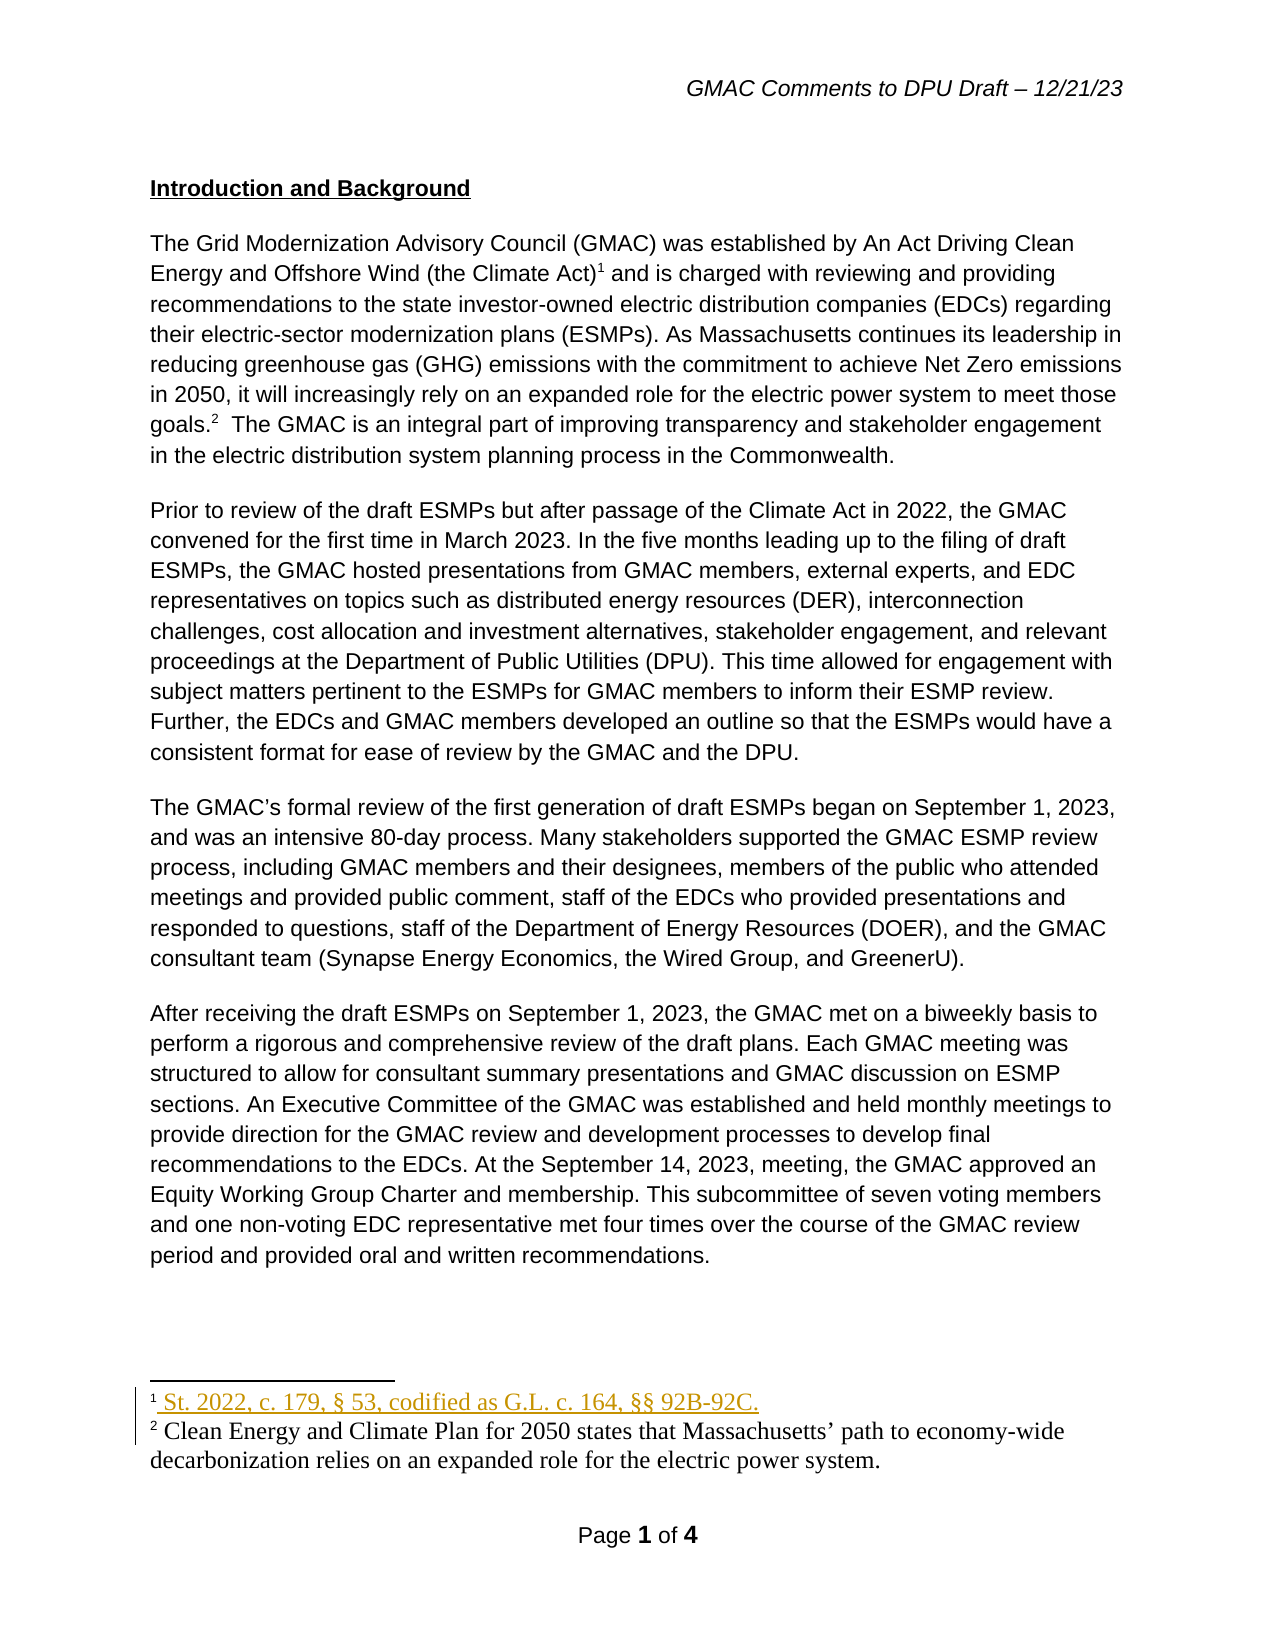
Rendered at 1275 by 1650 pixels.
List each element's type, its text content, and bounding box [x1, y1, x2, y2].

text The GMAC’s formal review of the first generation of draft ESMPs began on September 1, 2023, and was an intensive 80-day process. Many stakeholders supported the GMAC ESMP review process, including GMAC members and their designees, members of the public who attended meetings and provided public comment, staff of the EDCs who provided presentations and responded to questions, staff of the Department of Energy Resources (DOER), and the GMAC consultant team (Synapse Energy Economics, the Wired Group, and GreenerU). [150, 794, 1125, 971]
text Prior to review of the draft ESMPs but after passage of the Climate Act in 2022, the GMAC convened for the first time in March 2023. In the five months leading up to the filing of draft ESMPs, the GMAC hosted presentations from GMAC members, external experts, and EDC representatives on topics such as distributed energy resources (DER), interconnection challenges, cost allocation and investment alternatives, stakeholder engagement, and relevant proceedings at the Department of Public Utilities (DPU). This time allowed for engagement with subject matters pertinent to the ESMPs for GMAC members to inform their ESMP review. Further, the EDCs and GMAC members developed an outline so that the ESMPs would have a consistent format for ease of review by the GMAC and the DPU. [150, 497, 1125, 765]
text After receiving the draft ESMPs on September 1, 2023, the GMAC met on a biweekly basis to perform a rigorous and comprehensive review of the draft plans. Each GMAC meeting was structured to allow for consultant summary presentations and GMAC discussion on ESMP sections. An Executive Committee of the GMAC was established and held monthly meetings to provide direction for the GMAC review and development processes to develop final recommendations to the EDCs. At the September 14, 2023, meeting, the GMAC approved an Equity Working Group Charter and membership. This subcommittee of seven voting members and one non-voting EDC representative met four times over the course of the GMAC review period and provided oral and written recommendations. [150, 1000, 1125, 1268]
text The Grid Modernization Advisory Council (GMAC) was established by An Act Driving Clean Energy and Offshore Wind (the Climate Act) and is charged with reviewing and providing recommendations to the state investor-owned electric distribution companies (EDCs) regarding their electric-sector modernization plans (ESMPs). As Massachusetts continues its leadership in reducing greenhouse gas (GHG) emissions with the commitment to achieve Net Zero emissions in 2050, it will increasingly rely on an expanded role for the electric power system to meet those goals. The GMAC is an integral part of improving transparency and stakeholder engagement in the electric distribution system planning process in the Commonwealth. [150, 230, 1125, 468]
text Introduction and Background [150, 175, 1125, 201]
